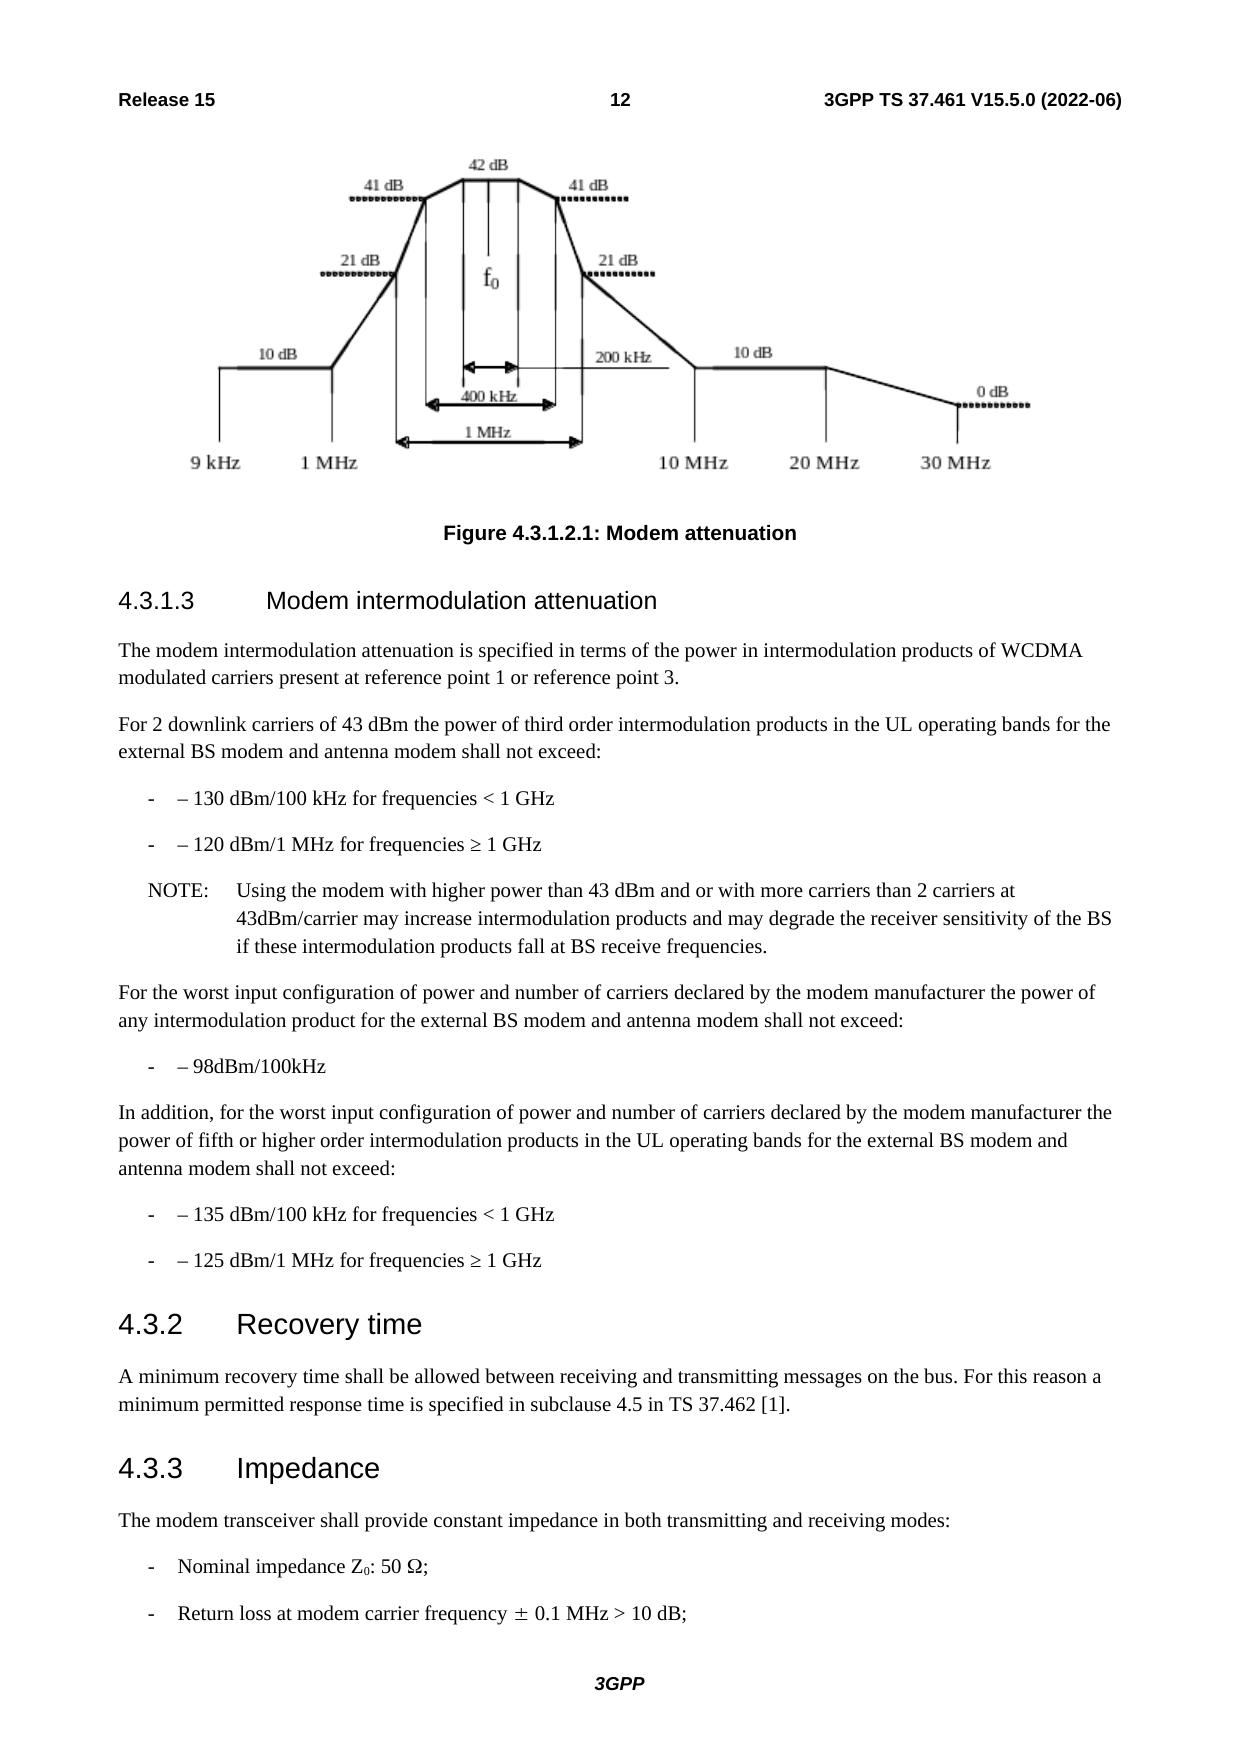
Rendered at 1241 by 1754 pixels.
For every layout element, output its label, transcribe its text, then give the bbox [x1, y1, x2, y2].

text The modem transceiver shall provide constant impedance in both transmitting and receiving modes: [118, 1508, 1122, 1532]
text Figure 4.3.1.2.1: Modem attenuation [118, 521, 1122, 545]
text - – 130 dBm/100 kHz for frequencies < 1 GHz [148, 786, 1122, 810]
text A minimum recovery time shall be allowed between receiving and transmitting messages on the bus. For this reason a minimum permitted response time is specified in subclause 4.5 in TS 37.462 [1]. [118, 1364, 1122, 1416]
text - – 98dBm/100kHz [148, 1054, 1122, 1078]
text - – 135 dBm/100 kHz for frequencies < 1 GHz [148, 1202, 1122, 1226]
text For 2 downlink carriers of 43 dBm the power of third order intermodulation products in the UL operating bands for the external BS modem and antenna modem shall not exceed: [118, 712, 1122, 763]
subtitle 4.3.3 Impedance [118, 1451, 1122, 1484]
text - Return loss at modem carrier frequency 0.1 MHz > 10 dB; [148, 1601, 1122, 1625]
subtitle 4.3.1.3 Modem intermodulation attenuation [118, 586, 1122, 615]
subtitle 4.3.2 Recovery time [118, 1307, 1122, 1341]
text In addition, for the worst input configuration of power and number of carriers declared by the modem manufacturer the power of fifth or higher order intermodulation products in the UL operating bands for the external BS modem and antenna modem shall not exceed: [118, 1100, 1122, 1179]
text For the worst input configuration of power and number of carriers declared by the modem manufacturer the power of any intermodulation product for the external BS modem and antenna modem shall not exceed: [118, 980, 1122, 1032]
text - – 125 dBm/1 MHz for frequencies ≥ 1 GHz [148, 1248, 1122, 1272]
text - – 120 dBm/1 MHz for frequencies ≥ 1 GHz [148, 832, 1122, 856]
text NOTE: Using the modem with higher power than 43 dBm and or with more carriers than 2 carriers at 43dBm/carrier may increase intermodulation products and may degrade the receiver sensitivity of the BS if these intermodulation products fall at BS receive frequencies. [148, 878, 1122, 958]
text The modem intermodulation attenuation is specified in terms of the power in intermodulation products of WCDMA modulated carriers present at reference point 1 or reference point 3. [118, 638, 1122, 689]
text - Nominal impedance Z0: 50 ; [148, 1554, 1122, 1578]
